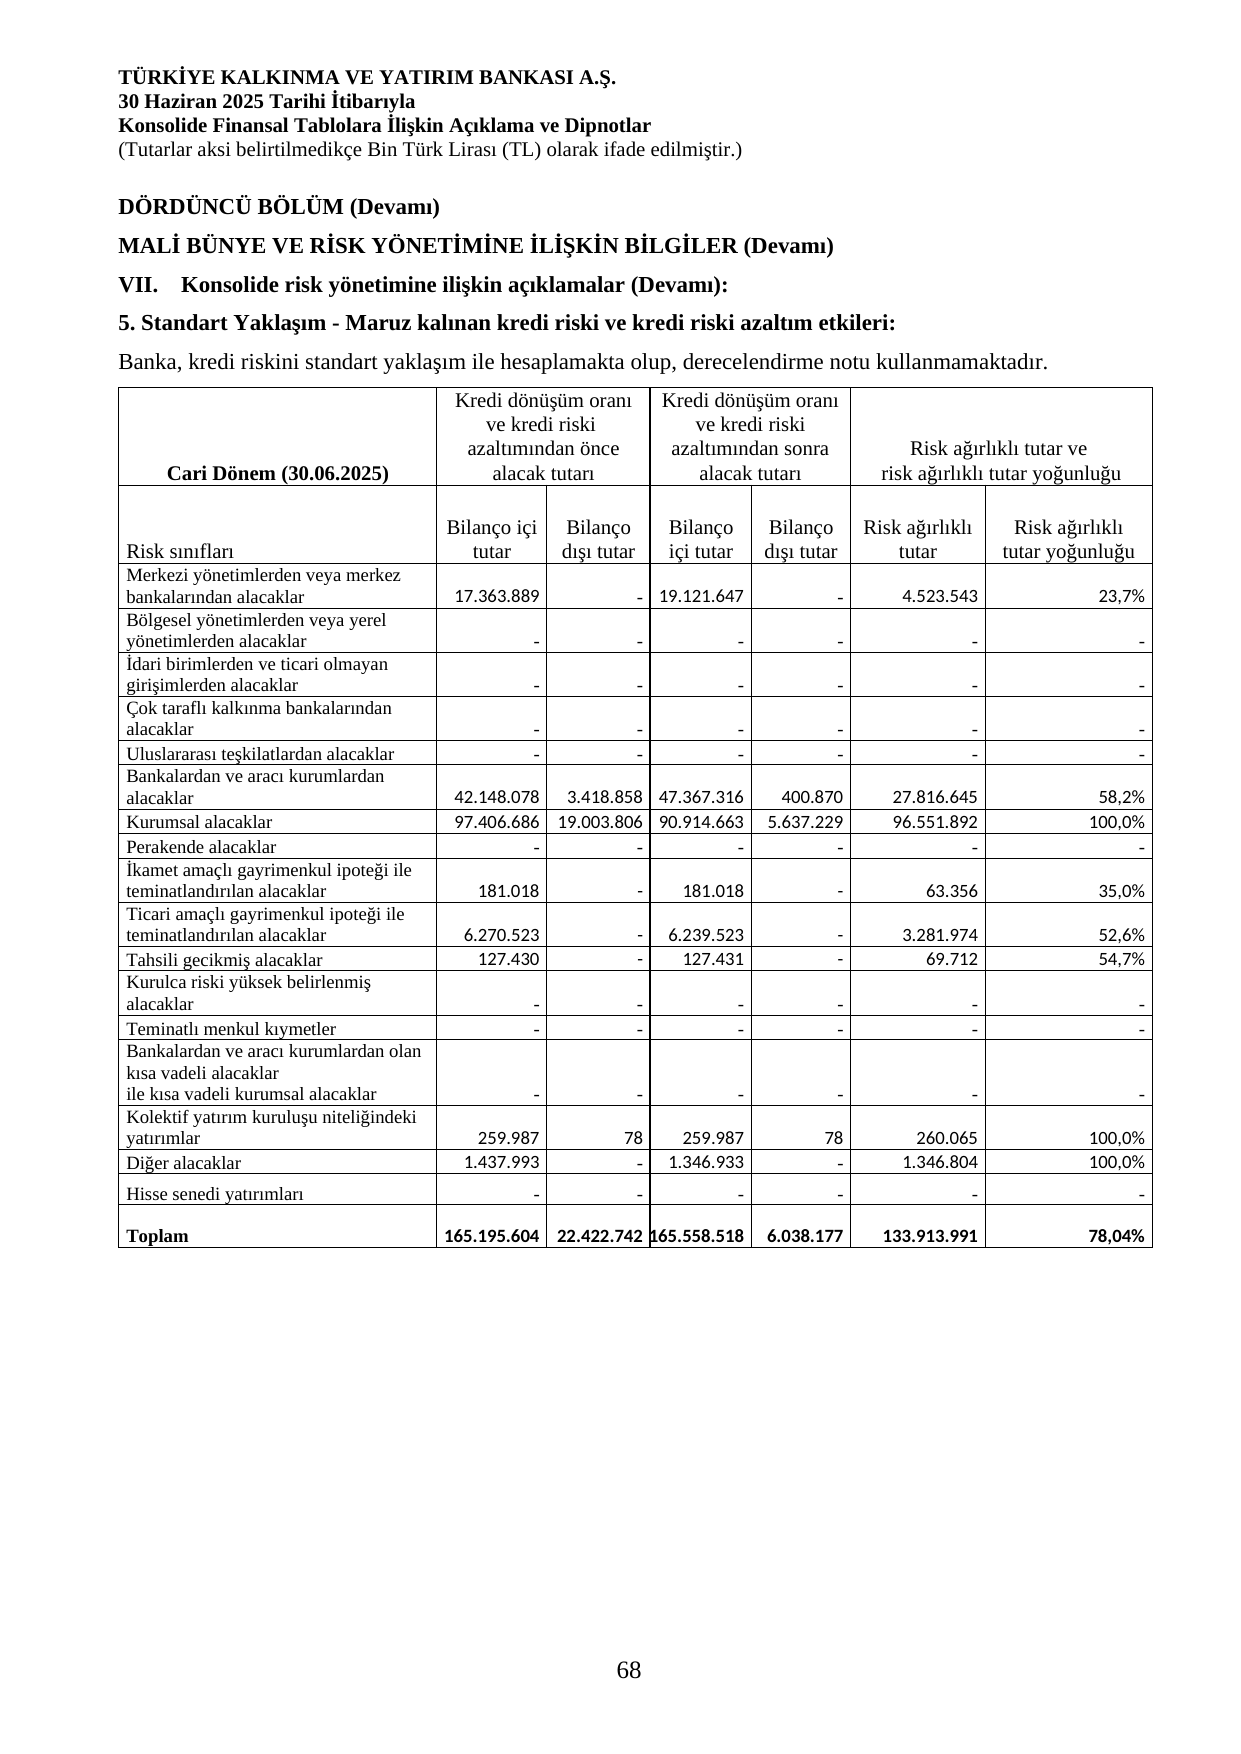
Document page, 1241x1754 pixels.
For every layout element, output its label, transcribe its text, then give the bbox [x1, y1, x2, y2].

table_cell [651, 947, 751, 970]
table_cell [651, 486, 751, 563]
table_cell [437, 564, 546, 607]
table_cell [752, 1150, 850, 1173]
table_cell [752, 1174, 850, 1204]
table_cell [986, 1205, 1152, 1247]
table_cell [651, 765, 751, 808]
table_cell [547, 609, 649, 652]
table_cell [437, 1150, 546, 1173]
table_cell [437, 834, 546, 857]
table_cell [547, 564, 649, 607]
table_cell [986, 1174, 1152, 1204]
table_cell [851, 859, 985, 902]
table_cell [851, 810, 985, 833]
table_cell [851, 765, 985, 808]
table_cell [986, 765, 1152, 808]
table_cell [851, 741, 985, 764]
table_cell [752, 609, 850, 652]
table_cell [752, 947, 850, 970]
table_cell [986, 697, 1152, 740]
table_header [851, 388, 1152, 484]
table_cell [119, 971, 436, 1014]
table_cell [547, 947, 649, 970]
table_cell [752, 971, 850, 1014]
list MALİ BÜNYE VE RİSK YÖNETİMİNE İLİŞKİN BİLGİLER (Devamı) [118, 232, 1140, 258]
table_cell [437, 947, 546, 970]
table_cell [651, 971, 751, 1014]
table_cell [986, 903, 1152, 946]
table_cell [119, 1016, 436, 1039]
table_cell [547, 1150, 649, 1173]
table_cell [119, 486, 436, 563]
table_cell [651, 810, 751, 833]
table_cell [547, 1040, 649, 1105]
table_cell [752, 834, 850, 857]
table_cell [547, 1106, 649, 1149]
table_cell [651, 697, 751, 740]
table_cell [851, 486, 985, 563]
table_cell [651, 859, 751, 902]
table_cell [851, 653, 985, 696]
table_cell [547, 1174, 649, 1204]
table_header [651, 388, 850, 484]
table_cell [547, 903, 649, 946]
text VII. Konsolide risk yönetimine ilişkin açıklamalar (Devamı): [118, 271, 1140, 297]
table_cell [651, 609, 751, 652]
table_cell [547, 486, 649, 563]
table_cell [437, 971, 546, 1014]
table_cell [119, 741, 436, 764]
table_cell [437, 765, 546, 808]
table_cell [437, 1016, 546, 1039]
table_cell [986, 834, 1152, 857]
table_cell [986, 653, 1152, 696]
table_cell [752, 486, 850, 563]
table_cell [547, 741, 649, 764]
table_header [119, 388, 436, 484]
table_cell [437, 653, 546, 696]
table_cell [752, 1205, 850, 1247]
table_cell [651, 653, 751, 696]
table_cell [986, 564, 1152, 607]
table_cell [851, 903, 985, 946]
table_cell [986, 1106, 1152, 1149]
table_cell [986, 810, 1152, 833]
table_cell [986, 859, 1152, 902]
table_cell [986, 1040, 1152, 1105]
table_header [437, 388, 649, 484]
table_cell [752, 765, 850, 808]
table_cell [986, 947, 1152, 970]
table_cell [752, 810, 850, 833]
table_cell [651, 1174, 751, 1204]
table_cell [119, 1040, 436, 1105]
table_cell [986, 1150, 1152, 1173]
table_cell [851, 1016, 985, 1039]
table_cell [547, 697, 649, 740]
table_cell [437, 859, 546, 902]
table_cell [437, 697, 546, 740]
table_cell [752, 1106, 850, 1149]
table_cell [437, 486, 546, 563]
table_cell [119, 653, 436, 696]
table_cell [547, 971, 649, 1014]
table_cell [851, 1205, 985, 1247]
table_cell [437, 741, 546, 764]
list DÖRDÜNCÜ BÖLÜM (Devamı) [118, 193, 1140, 219]
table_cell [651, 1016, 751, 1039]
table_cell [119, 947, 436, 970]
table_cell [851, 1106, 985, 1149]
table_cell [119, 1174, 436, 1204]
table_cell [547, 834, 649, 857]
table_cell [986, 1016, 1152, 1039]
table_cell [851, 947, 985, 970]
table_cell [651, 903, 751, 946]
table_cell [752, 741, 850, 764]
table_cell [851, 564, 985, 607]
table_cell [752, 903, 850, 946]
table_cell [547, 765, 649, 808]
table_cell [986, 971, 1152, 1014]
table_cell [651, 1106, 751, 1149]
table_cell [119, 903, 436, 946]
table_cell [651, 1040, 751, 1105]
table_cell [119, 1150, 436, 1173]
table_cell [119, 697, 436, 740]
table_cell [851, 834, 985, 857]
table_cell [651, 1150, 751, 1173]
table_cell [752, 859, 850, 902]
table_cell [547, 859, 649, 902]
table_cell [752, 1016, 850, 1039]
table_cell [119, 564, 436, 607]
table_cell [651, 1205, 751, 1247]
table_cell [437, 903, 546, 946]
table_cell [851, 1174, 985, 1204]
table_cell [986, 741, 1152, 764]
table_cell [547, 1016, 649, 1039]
text Banka, kredi riskini standart yaklaşım ile hesaplamakta olup, derecelendirme notu kullanmamaktadır. [118, 348, 1140, 375]
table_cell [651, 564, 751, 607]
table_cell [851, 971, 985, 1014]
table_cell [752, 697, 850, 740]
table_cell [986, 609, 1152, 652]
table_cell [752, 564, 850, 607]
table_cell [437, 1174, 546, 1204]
text 5. Standart Yaklaşım - Maruz kalınan kredi riski ve kredi riski azaltım etkileri: [118, 309, 1140, 336]
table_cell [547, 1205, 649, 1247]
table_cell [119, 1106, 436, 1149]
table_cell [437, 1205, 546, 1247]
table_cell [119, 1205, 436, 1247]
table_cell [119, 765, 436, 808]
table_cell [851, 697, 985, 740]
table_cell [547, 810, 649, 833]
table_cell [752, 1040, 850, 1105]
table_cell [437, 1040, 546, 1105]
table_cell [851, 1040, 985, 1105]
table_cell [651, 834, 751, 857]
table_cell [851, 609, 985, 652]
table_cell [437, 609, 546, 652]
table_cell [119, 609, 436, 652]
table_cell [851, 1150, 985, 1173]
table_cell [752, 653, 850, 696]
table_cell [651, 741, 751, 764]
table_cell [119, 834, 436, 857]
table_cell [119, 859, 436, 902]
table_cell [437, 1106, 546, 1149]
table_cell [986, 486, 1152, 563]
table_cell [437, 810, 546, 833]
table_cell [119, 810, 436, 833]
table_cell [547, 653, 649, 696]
